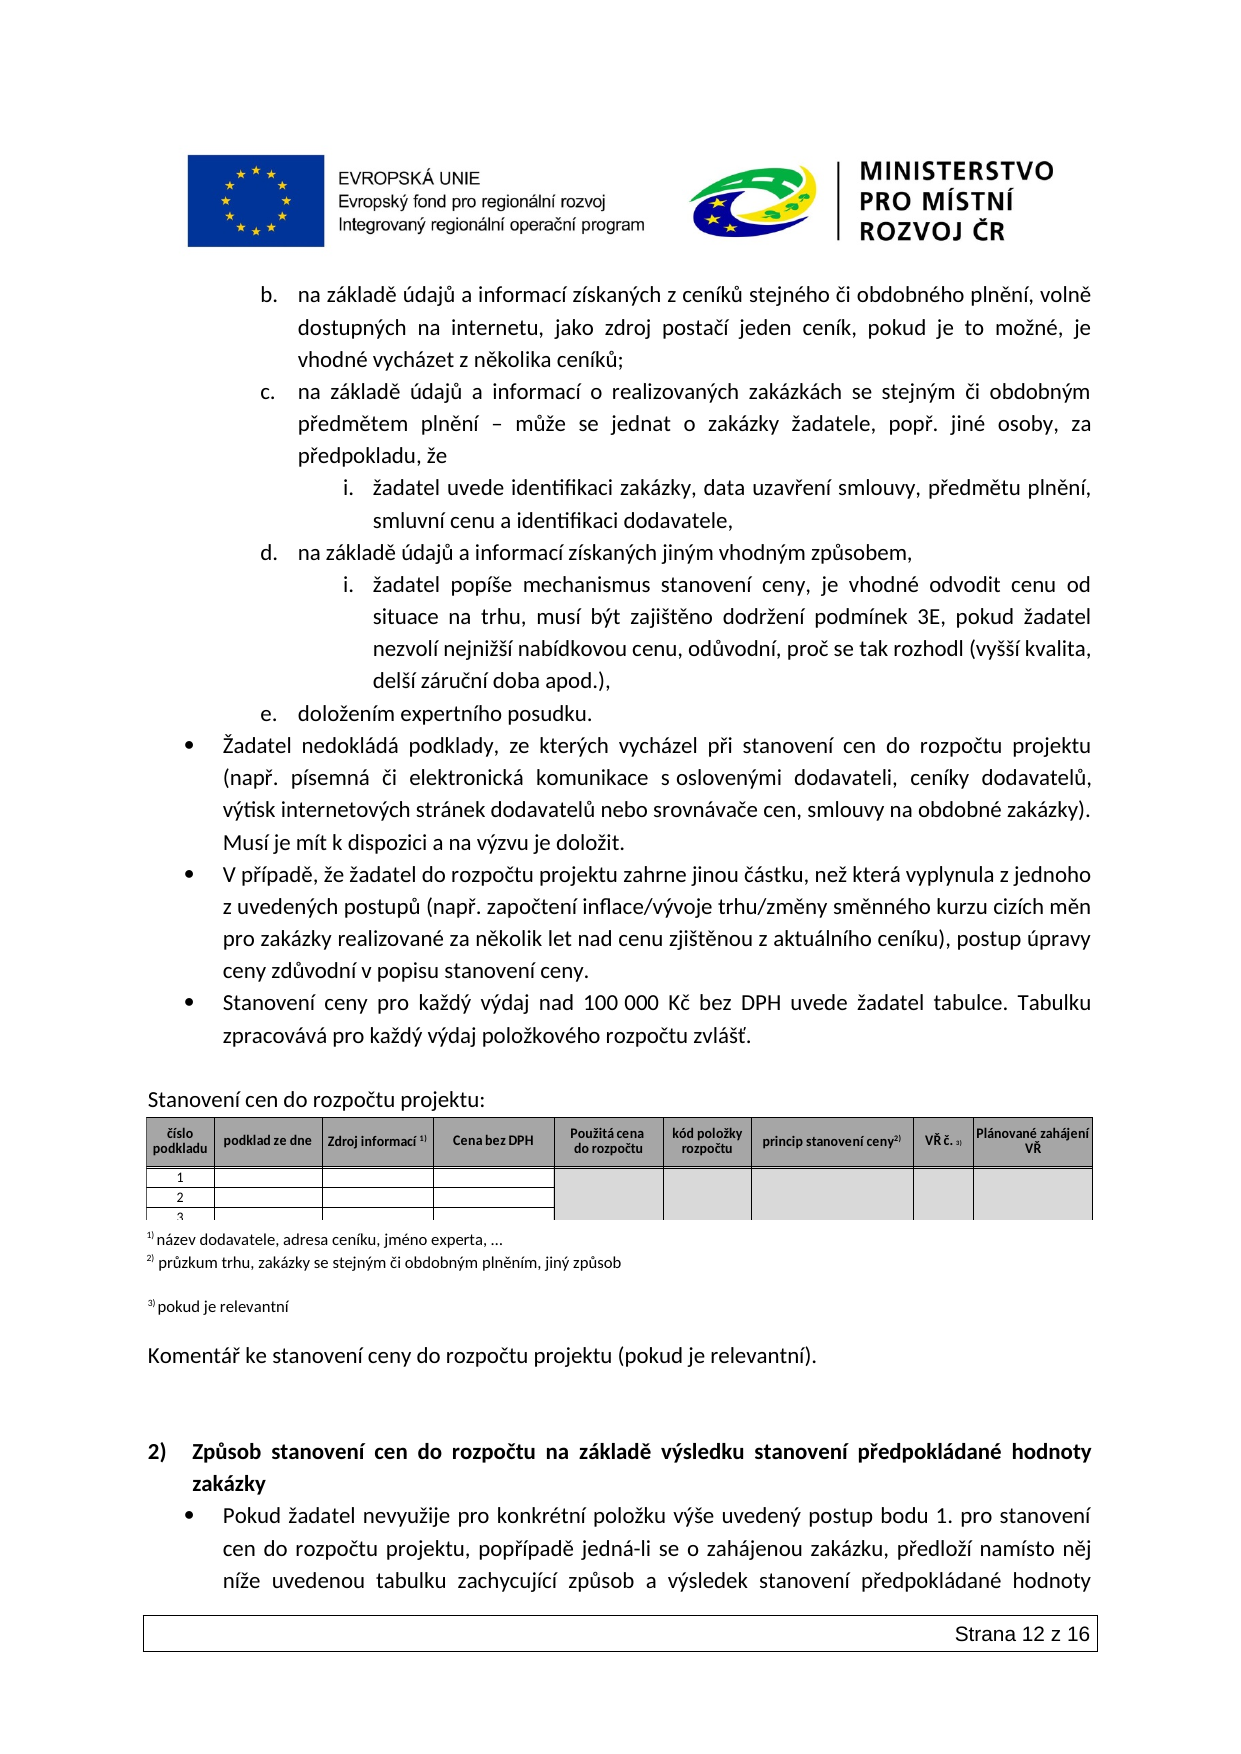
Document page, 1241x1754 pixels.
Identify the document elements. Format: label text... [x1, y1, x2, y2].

list Žadatel nedokládá podklady, ze kterých vycházel při stanovení cen do rozpočtu projektu (např. písemná či elektronická komunikace s oslovenými dodavateli, ceníky dodavatelů, výtisk internetových stránek dodavatelů nebo srovnávače cen, smlouvy na obdobné zakázky). Musí je mít k dispozici a na výzvu je doložit. [185, 731, 1093, 856]
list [185, 1502, 1093, 1594]
list na základě údajů a informací získaných z ceníků stejného či obdobného plnění, volně dostupných na internetu, jako zdroj postačí jeden ceník, pokud je to možné, je vhodné vycházet z několika ceníků; [260, 148, 1093, 373]
list Komentář ke stanovení ceny do rozpočtu projektu (pokud je relevantní). [148, 1341, 1093, 1369]
list 1) název dodavatele, adresa ceníku, jméno experta, … [146, 1229, 1093, 1249]
list žadatel uvede identifikaci zakázky, data uzavření smlouvy, předmětu plnění, smluvní cenu a identifikaci dodavatele, [354, 473, 1093, 534]
list doložením expertního posudku. [260, 699, 1093, 727]
list V případě, že žadatel do rozpočtu projektu zahrne jinou částku, než která vyplynula z jednoho z uvedených postupů (např. započtení inflace/vývoje trhu/změny směnného kurzu cizích měn pro zakázky realizované za několik let nad cenu zjištěnou z aktuálního ceníku), postup úpravy ceny zdůvodní v popisu stanovení ceny. [185, 860, 1093, 984]
list Stanovení ceny pro každý výdaj nad 100 000 Kč bez DPH uvede žadatel tabulce. Tabulku zpracovává pro každý výdaj položkového rozpočtu zvlášť. [185, 988, 1093, 1049]
list žadatel popíše mechanismus stanovení ceny, je vhodné odvodit cenu od situace na trhu, musí být zajištěno dodržení podmínek 3E, pokud žadatel nezvolí nejnižší nabídkovou cenu, odůvodní, proč se tak rozhodl (vyšší kvalita, delší záruční doba apod.), [354, 570, 1093, 695]
list Stanovení cen do rozpočtu projektu: [148, 1085, 1093, 1113]
text 3) pokud je relevantní [148, 1297, 1093, 1317]
list na základě údajů a informací získaných jiným vhodným způsobem, [260, 538, 1093, 566]
list na základě údajů a informací o realizovaných zakázkách se stejným či obdobným předmětem plnění – může se jednat o zakázky žadatele, popř. jiné osoby, za předpokladu, že [260, 377, 1093, 469]
list 2) průzkum trhu, zakázky se stejným či obdobným plněním, jiný způsob [146, 1252, 1093, 1273]
picture [157, 123, 1083, 277]
list Způsob stanovení cen do rozpočtu na základě výsledku stanovení předpokládané hodnoty zakázky [148, 1437, 1093, 1497]
